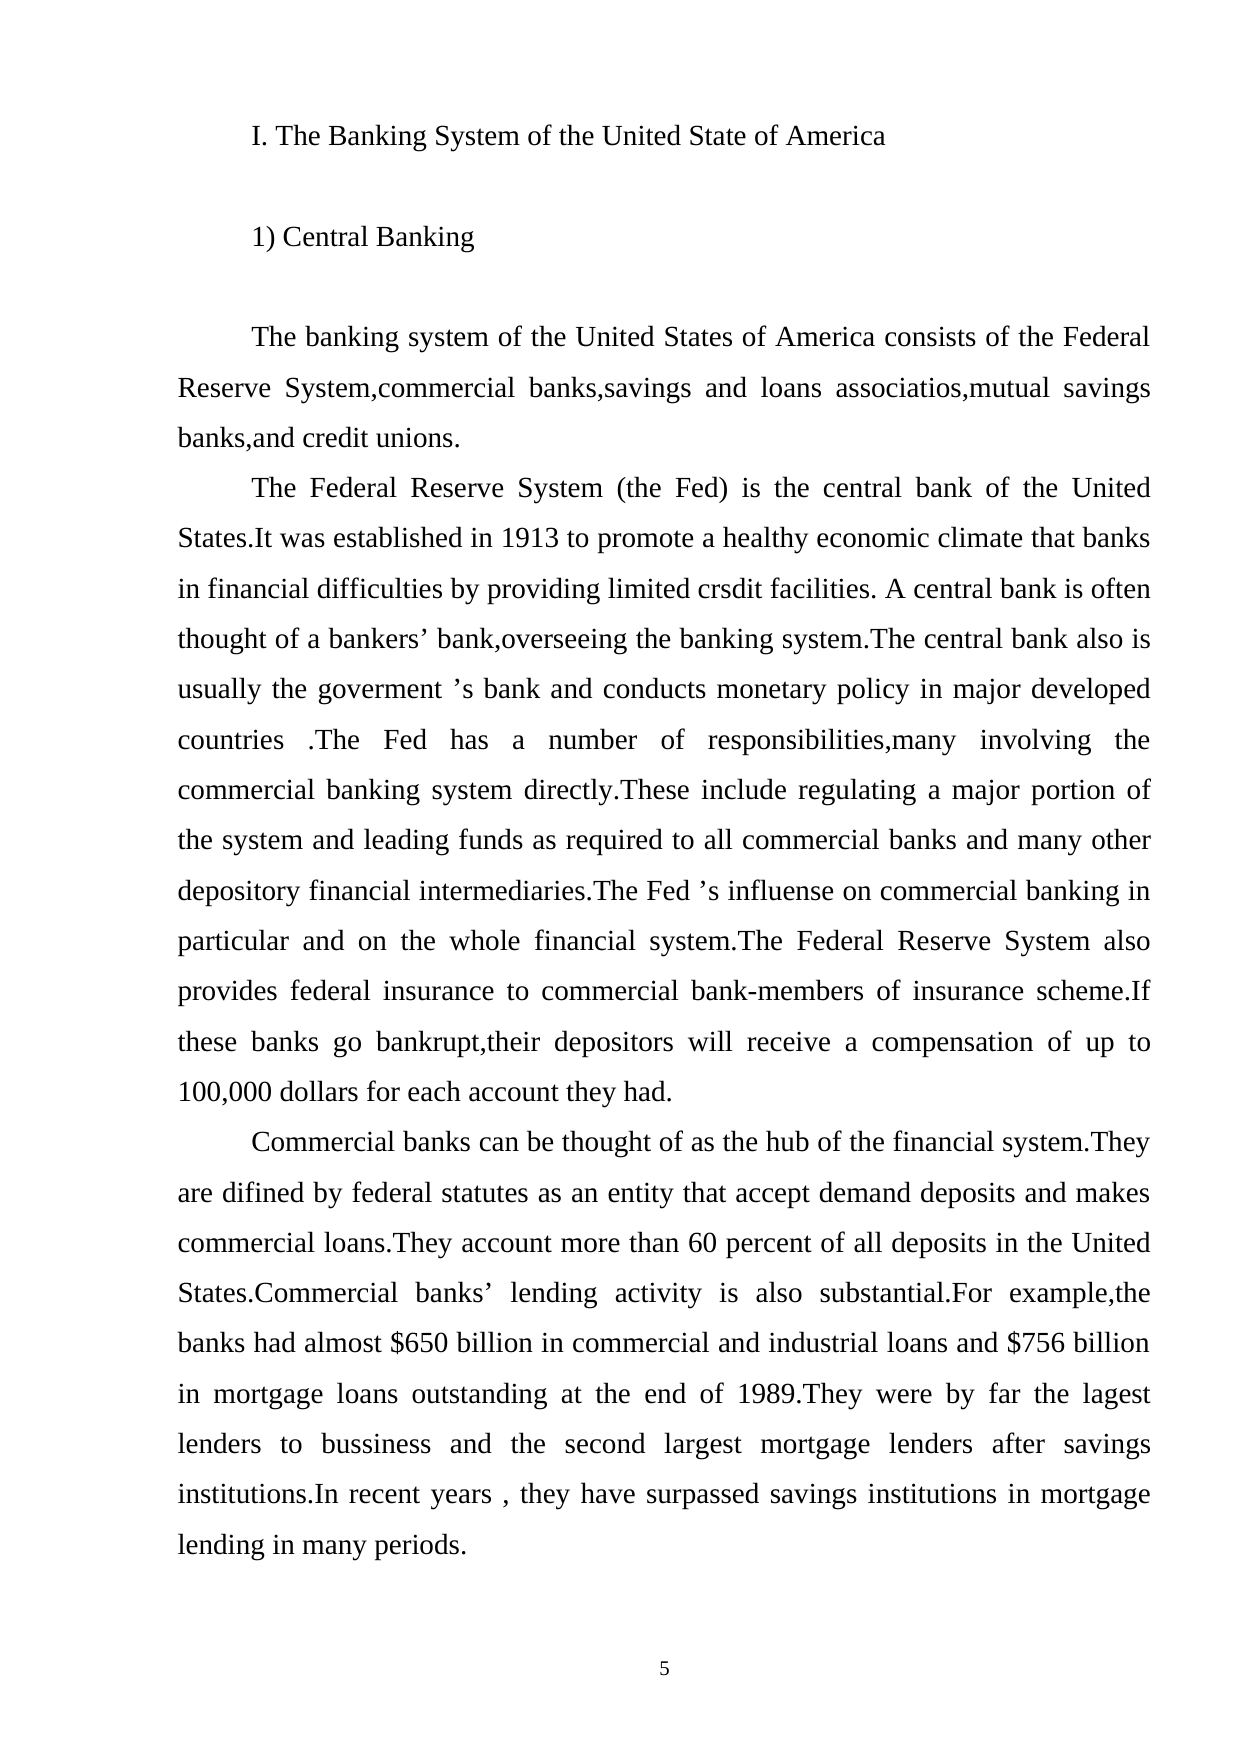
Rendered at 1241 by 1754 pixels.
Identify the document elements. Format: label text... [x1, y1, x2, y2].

title 1) Central Banking [177, 219, 1152, 252]
subtitle The Federal Reserve System (the Fed) is the central bank of the United States.It was established in 1913 to promote a healthy economic climate that banks in financial difficulties by providing limited crsdit facilities. A central bank is often thought of a bankers’ bank,overseeing the banking system.The central bank also is usually the goverment ’s bank and conducts monetary policy in major developed countries .The Fed has a number of responsibilities,many involving the commercial banking system directly.These include regulating a major portion of the system and leading funds as required to all commercial banks and many other depository financial intermediaries.The Fed ’s influense on commercial banking in particular and on the whole financial system.The Federal Reserve System also provides federal insurance to commercial bank-members of insurance scheme.If these banks go bankrupt,their depositors will receive a compensation of up to 100,000 dollars for each account they had. [177, 470, 1152, 1108]
subtitle The banking system of the United States of America consists of the Federal Reserve System,commercial banks,savings and loans associatios,mutual savings banks,and credit unions. [177, 319, 1152, 453]
title I. The Banking System of the United State of America [177, 118, 1152, 152]
subtitle Commercial banks can be thought of as the hub of the financial system.They are difined by federal statutes as an entity that accept demand deposits and makes commercial loans.They account more than 60 percent of all deposits in the United States.Commercial banks’ lending activity is also substantial.For example,the banks had almost $650 billion in commercial and industrial loans and $756 billion in mortgage loans outstanding at the end of 1989.They were by far the lagest lenders to bussiness and the second largest mortgage lenders after savings institutions.In recent years , they have surpassed savings institutions in mortgage lending in many periods. [177, 1124, 1152, 1560]
